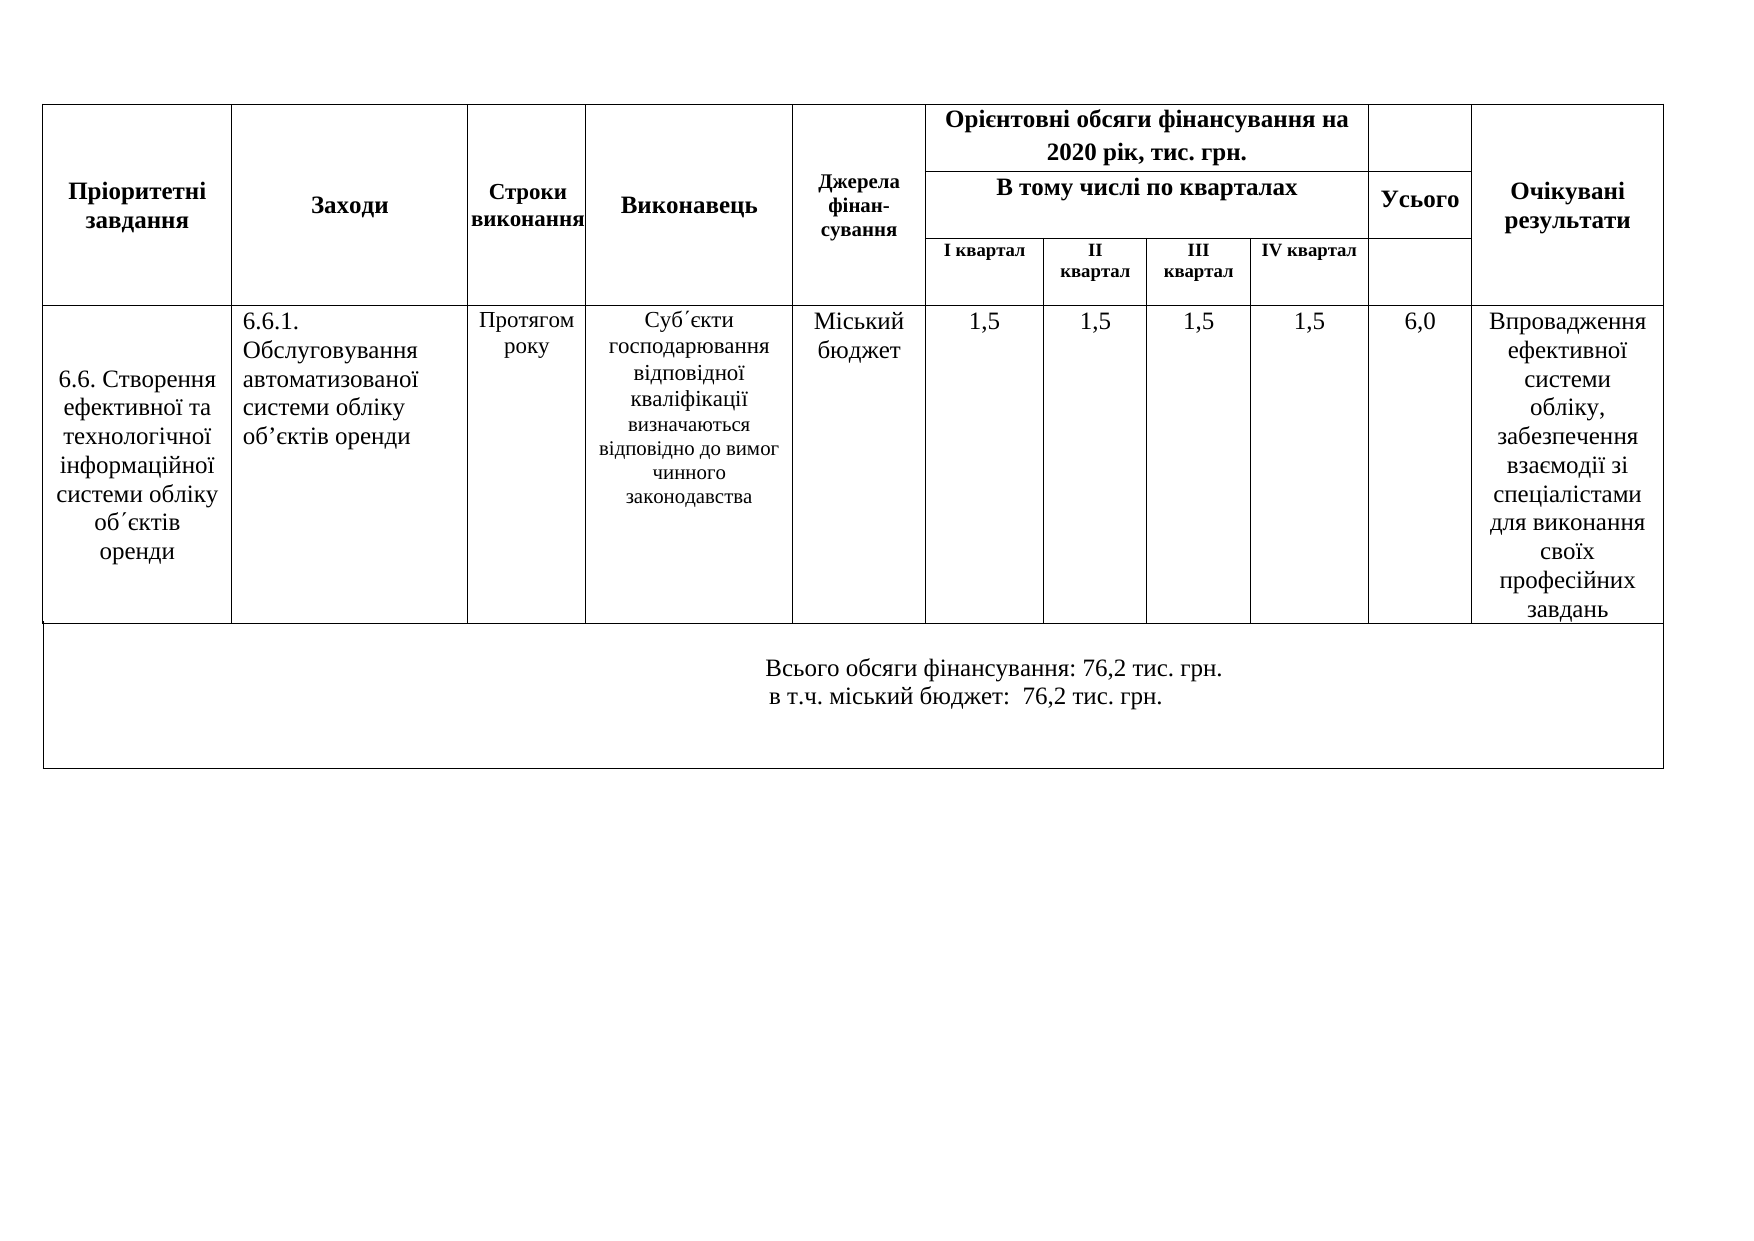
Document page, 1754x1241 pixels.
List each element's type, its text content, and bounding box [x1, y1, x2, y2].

table_cell 6.6. Створення ефективної та технологічної інформаційної системи обліку обєктів оренди [43, 306, 231, 622]
table_header Пріоритетні завдання [43, 105, 231, 305]
table_header Заходи [232, 105, 467, 305]
table_header Строки виконання [468, 105, 585, 305]
table_cell В тому числі по кварталах [926, 172, 1368, 238]
table_cell Всього обсяги фінансування: 76,2 тис. грн. в т.ч. міський бюджет: 76,2 тис. грн. [44, 624, 1663, 768]
table_cell 1,5 [1044, 306, 1146, 622]
table_cell 6,0 [1369, 306, 1471, 622]
table_header Виконавець [586, 105, 792, 305]
table_cell Міський бюджет [793, 306, 925, 622]
table_cell 1,5 [1251, 306, 1368, 622]
table_cell III квартал [1147, 239, 1250, 305]
table_cell Субєкти господарювання відповідної кваліфікації визначаються відповідно до вимог чинного законодавства [586, 306, 792, 622]
table_cell 1,5 [1147, 306, 1250, 622]
table_cell 6.6.1. Обслуговування автоматизованої системи обліку об’єктів оренди [232, 306, 467, 622]
table_cell II квартал [1044, 239, 1146, 305]
table_cell 1,5 [926, 306, 1043, 622]
table_cell Усього [1369, 172, 1471, 238]
table_cell IV квартал [1251, 239, 1368, 305]
table_cell I квартал [926, 239, 1043, 305]
table_header Джерела фінан- сування [793, 105, 925, 305]
table_header Орієнтовні обсяги фінансування на 2020 рік, тис. грн. [926, 105, 1368, 171]
table_cell [1369, 239, 1471, 305]
table_cell Впровадження ефективної системи обліку, забезпечення взаємодії зі спеціалістами для виконання своїх професійних завдань [1472, 306, 1663, 622]
table_cell Протягом року [468, 306, 585, 622]
table_header [1369, 105, 1471, 171]
table_header Очікувані результати [1472, 105, 1663, 305]
